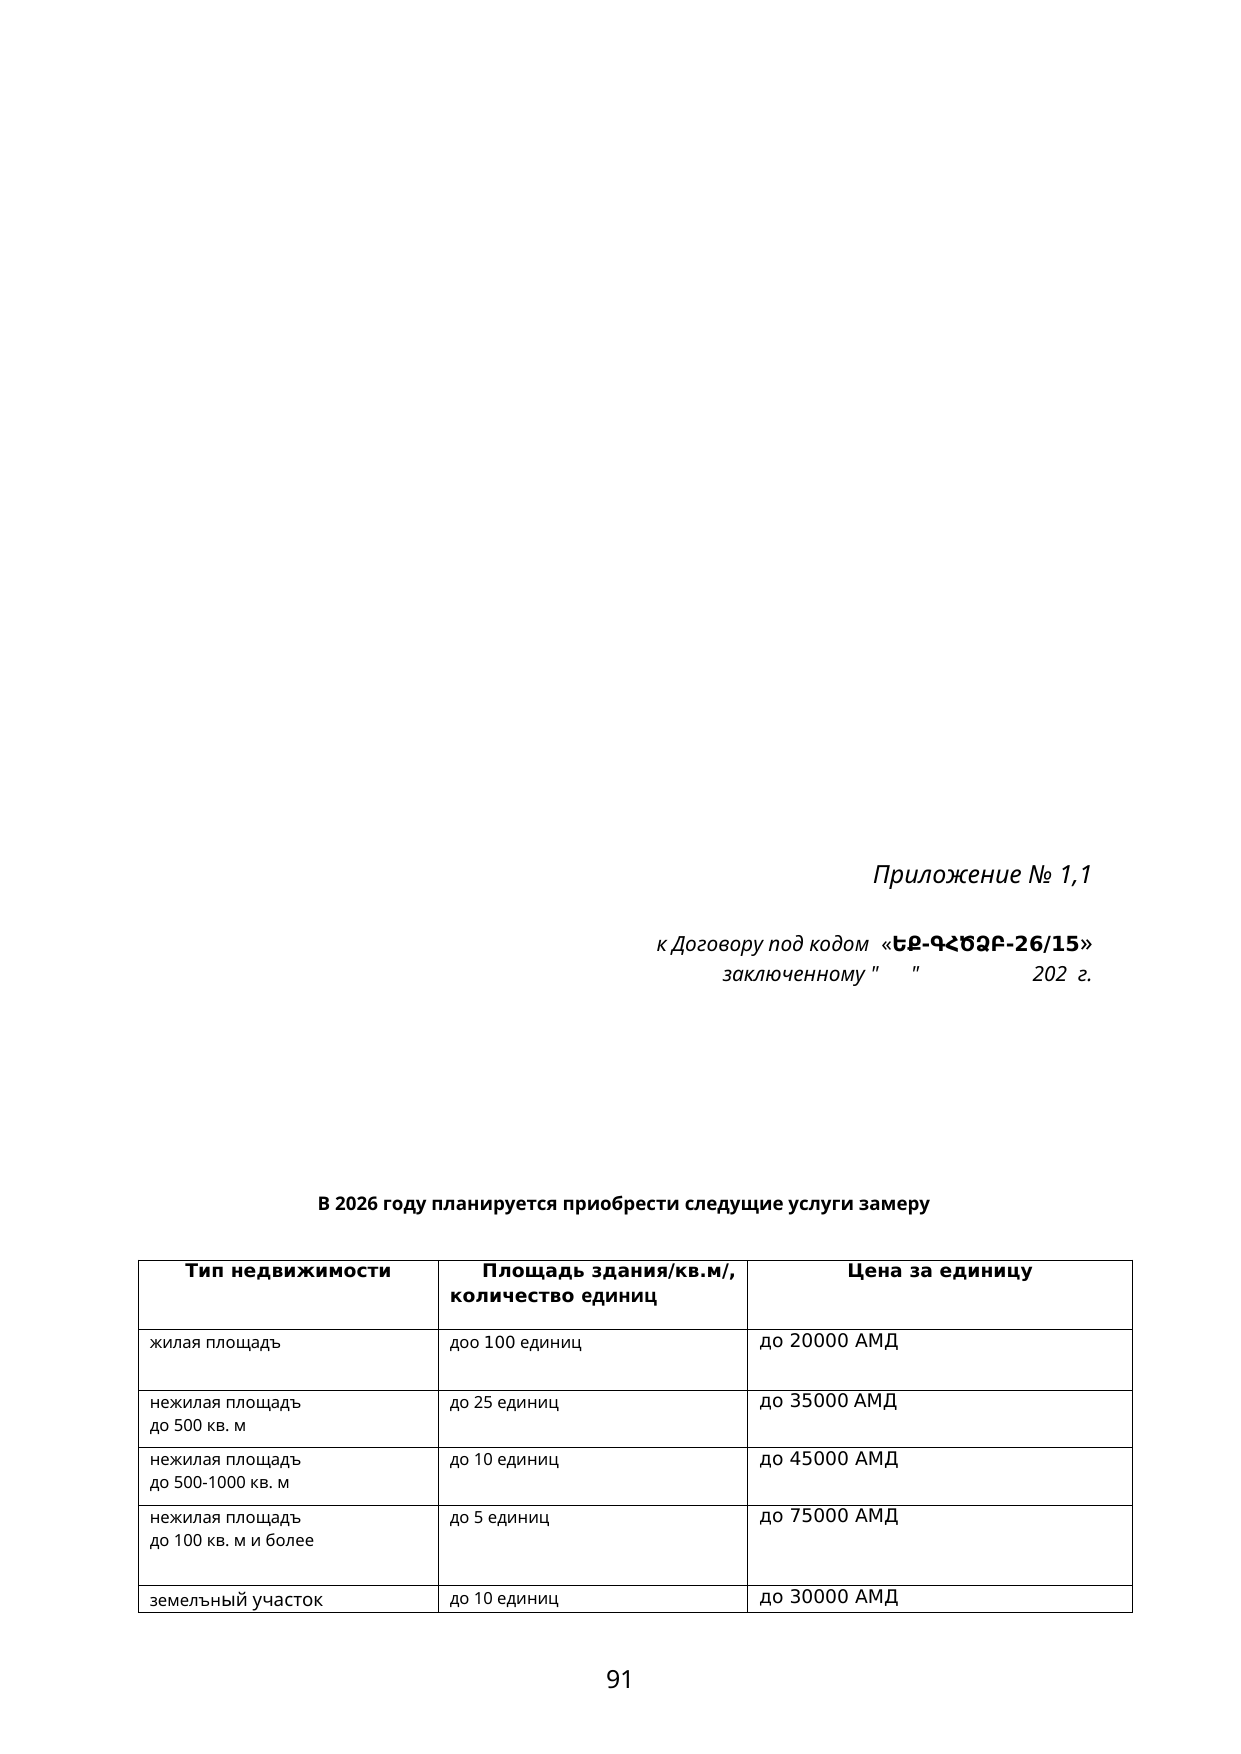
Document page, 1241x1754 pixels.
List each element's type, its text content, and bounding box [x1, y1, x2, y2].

table_cell нежилая площадъ до 100 кв. м и более [139, 1506, 438, 1585]
table_cell до 30000 АМД [748, 1586, 1132, 1612]
table_cell земелъный участок [139, 1586, 438, 1612]
table_header Цена за единицу [748, 1261, 1132, 1329]
table_cell до 25 единиц [439, 1391, 747, 1447]
table_cell до 35000 АМД [748, 1391, 1132, 1447]
text к Договору под кодом «ԵՔ-ԳՀԾՁԲ-26/15» [148, 924, 1092, 959]
table_cell до 45000 АМД [748, 1448, 1132, 1504]
table_cell нежилая площадъ до 500-1000 кв. м [139, 1448, 438, 1504]
table_cell доо 100 единиц [439, 1330, 747, 1389]
table_cell до 5 единиц [439, 1506, 747, 1585]
table_cell до 20000 АМД [748, 1330, 1132, 1389]
table_header Тип недвижимости [139, 1261, 438, 1329]
text В 2026 году планируется приобрести следущие услуги замеру [148, 1190, 1092, 1216]
table_cell жилая площадъ [139, 1330, 438, 1389]
table_cell до 75000 АМД [748, 1506, 1132, 1585]
table_cell до 10 единиц [439, 1448, 747, 1504]
text заключенному " " 202 г. [148, 959, 1092, 987]
table_cell до 10 единиц [439, 1586, 747, 1612]
table_cell нежилая площадъ до 500 кв. м [139, 1391, 438, 1447]
table_header Площадь здания/кв.м/, количество единиц [439, 1261, 747, 1329]
text Приложение № 1,1 [148, 857, 1092, 891]
